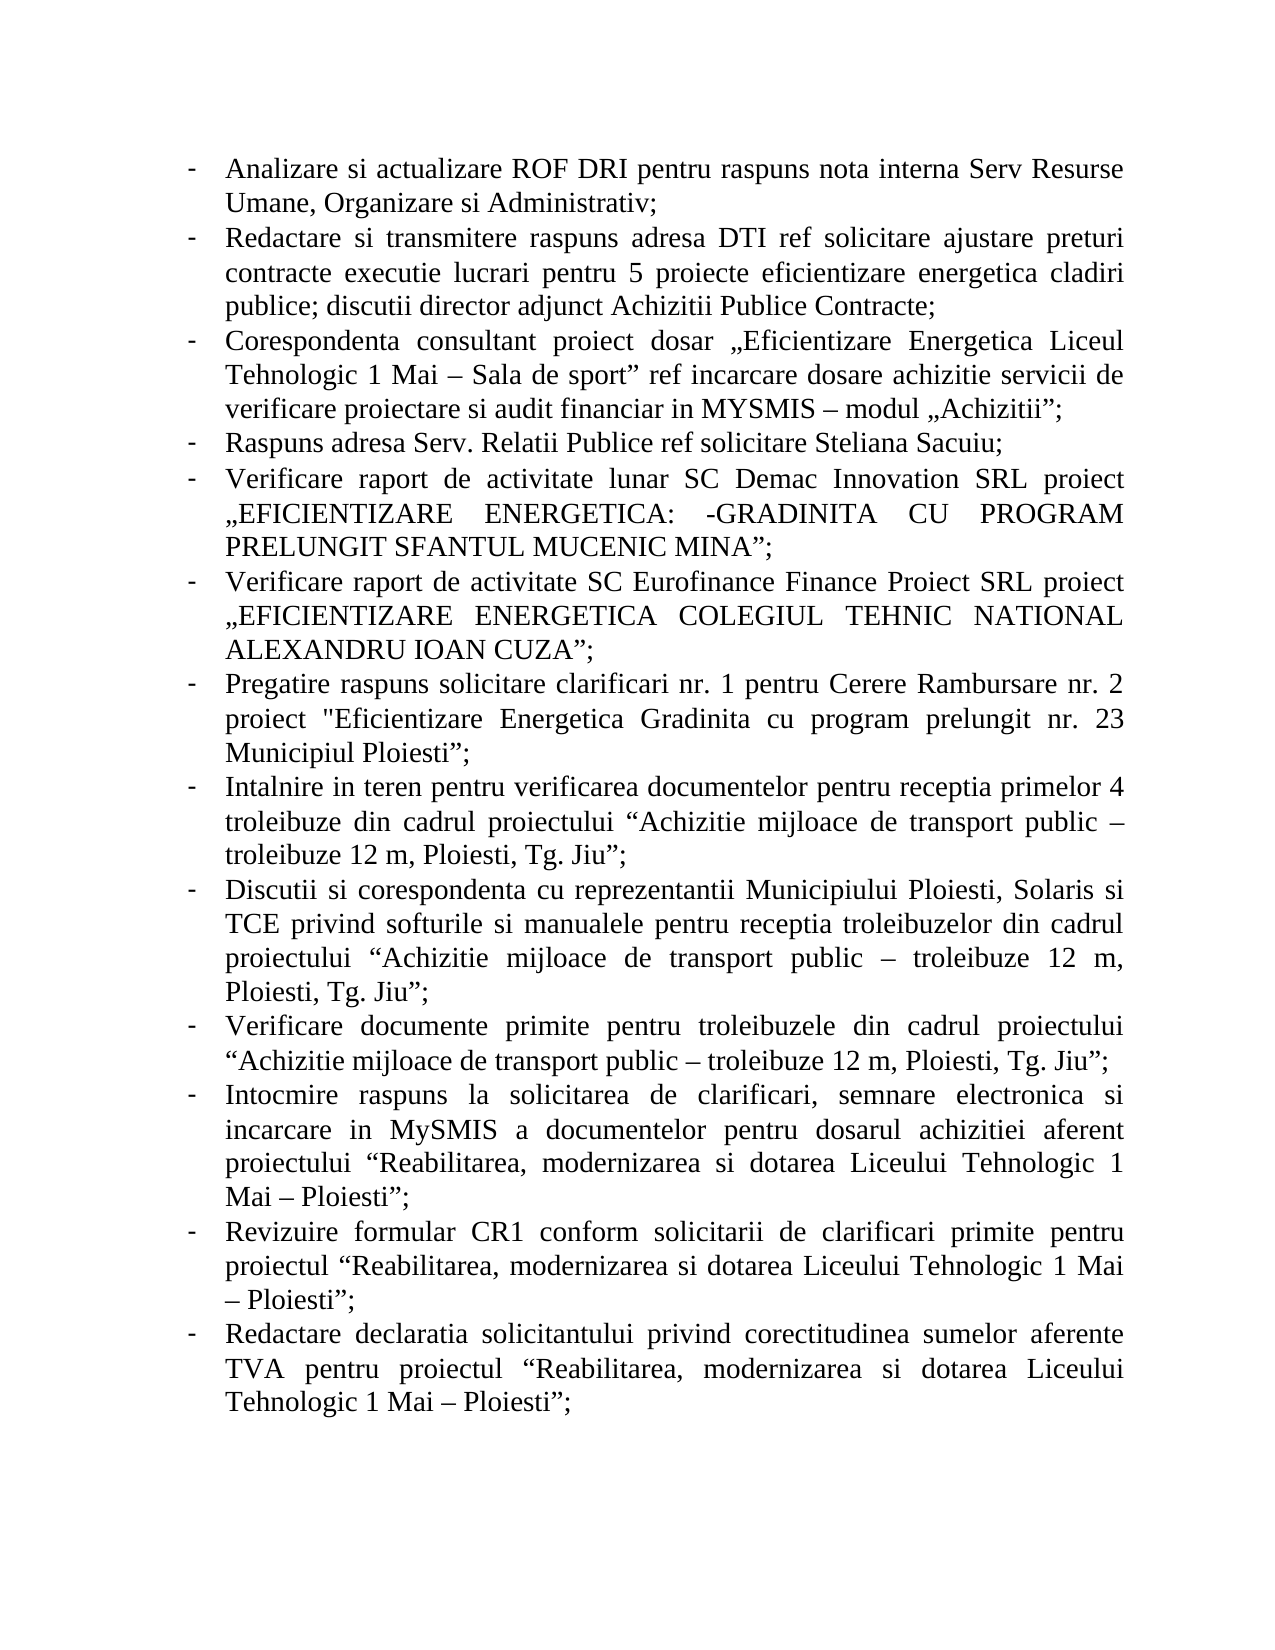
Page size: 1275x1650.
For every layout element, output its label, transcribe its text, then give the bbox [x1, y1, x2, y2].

list Raspuns adresa Serv. Relatii Publice ref solicitare Steliana Sacuiu; [187, 424, 1125, 460]
list Redactare si transmitere raspuns adresa DTI ref solicitare ajustare preturi contracte executie lucrari pentru 5 proiecte eficientizare energetica cladiri publice; discutii director adjunct Achizitii Publice Contracte; [187, 219, 1125, 322]
list Intocmire raspuns la solicitarea de clarificari, semnare electronica si incarcare in MySMIS a documentelor pentru dosarul achizitiei aferent proiectului “Reabilitarea, modernizarea si dotarea Liceului Tehnologic 1 Mai – Ploiesti”; [187, 1076, 1125, 1213]
list Revizuire formular CR1 conform solicitarii de clarificari primite pentru proiectul “Reabilitarea, modernizarea si dotarea Liceului Tehnologic 1 Mai – Ploiesti”; [187, 1213, 1125, 1315]
list Verificare raport de activitate SC Eurofinance Finance Proiect SRL proiect „EFICIENTIZARE ENERGETICA COLEGIUL TEHNIC NATIONAL ALEXANDRU IOAN CUZA”; [187, 563, 1125, 666]
list Discutii si corespondenta cu reprezentantii Municipiului Ploiesti, Solaris si TCE privind softurile si manualele pentru receptia troleibuzelor din cadrul proiectului “Achizitie mijloace de transport public – troleibuze 12 m, Ploiesti, Tg. Jiu”; [187, 871, 1125, 1007]
list Analizare si actualizare ROF DRI pentru raspuns nota interna Serv Resurse Umane, Organizare si Administrativ; [187, 150, 1125, 219]
list Pregatire raspuns solicitare clarificari nr. 1 pentru Cerere Rambursare nr. 2 proiect "Eficientizare Energetica Gradinita cu program prelungit nr. 23 Municipiul Ploiesti”; [187, 666, 1125, 768]
list ​​​​Intalnire in teren pentru verificarea documentelor pentru receptia primelor 4 troleibuze din cadrul proiectului “Achizitie mijloace de transport public – troleibuze 12 m, Ploiesti, Tg. Jiu”; [187, 768, 1125, 871]
list Verificare raport de activitate lunar SC Demac Innovation SRL proiect „EFICIENTIZARE ENERGETICA: -GRADINITA CU PROGRAM PRELUNGIT SFANTUL MUCENIC MINA”; [187, 460, 1125, 563]
list Verificare documente primite pentru troleibuzele din cadrul proiectului “Achizitie mijloace de transport public – troleibuze 12 m, Ploiesti, Tg. Jiu”; [187, 1007, 1125, 1076]
list Redactare declaratia solicitantului privind corectitudinea sumelor aferente TVA pentru proiectul “Reabilitarea, modernizarea si dotarea Liceului Tehnologic 1 Mai – Ploiesti”; [187, 1315, 1125, 1418]
list Corespondenta consultant proiect dosar „Eficientizare Energetica Liceul Tehnologic 1 Mai – Sala de sport” ref incarcare dosare achizitie servicii de verificare proiectare si audit financiar in MYSMIS – modul „Achizitii”; [187, 322, 1125, 424]
